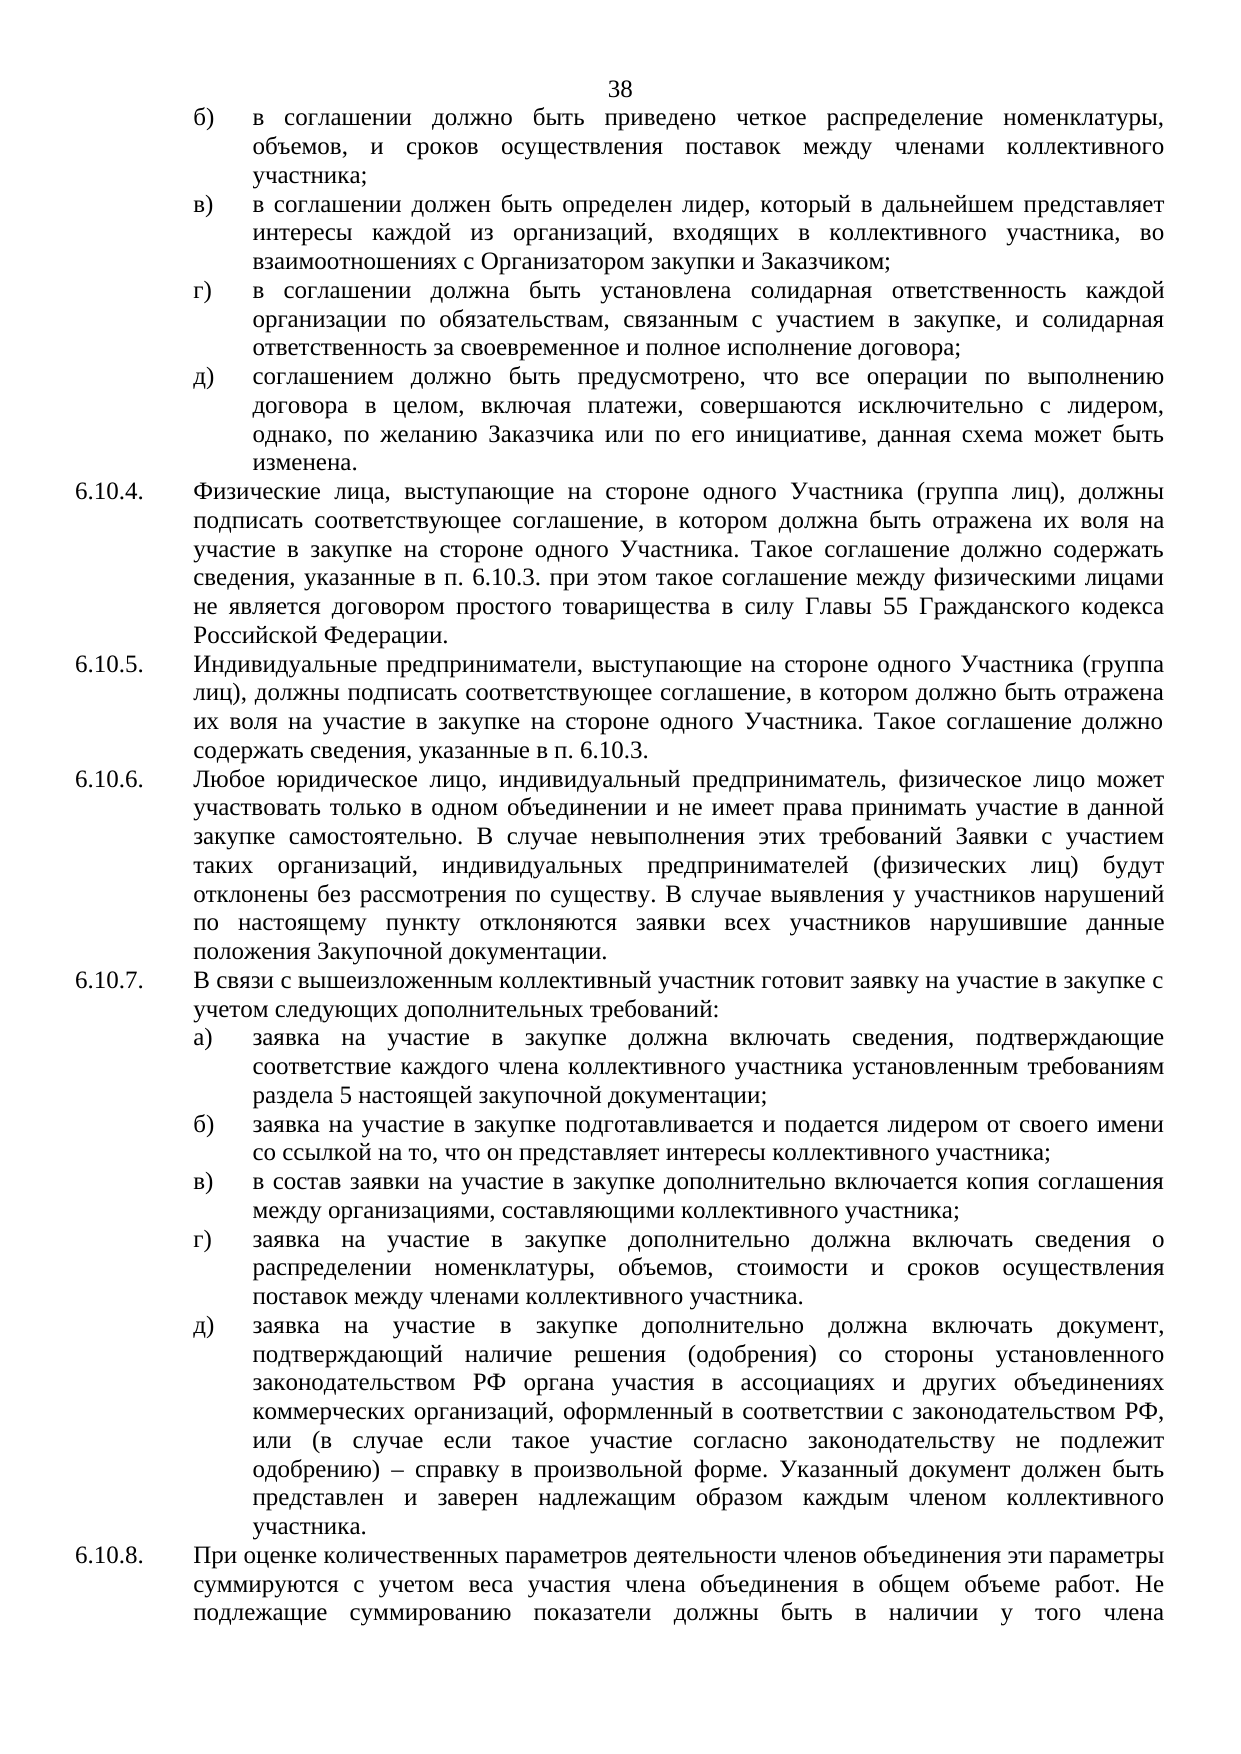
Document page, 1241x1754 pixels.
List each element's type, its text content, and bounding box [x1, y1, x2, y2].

list соглашением должно быть предусмотрено, что все операции по выполнению договора в целом, включая платежи, совершаются исключительно с лидером, однако, по желанию Заказчика или по его инициативе, данная схема может быть изменена. [193, 361, 1165, 476]
list в состав заявки на участие в закупке дополнительно включается копия соглашения между организациями, составляющими коллективного участника; [193, 1166, 1165, 1224]
list Физические лица, выступающие на стороне одного Участника (группа лиц), должны подписать соответствующее соглашение, в котором должна быть отражена их воля на участие в закупке на стороне одного Участника. Такое соглашение должно содержать сведения, указанные в п. 6.10.3. при этом такое соглашение между физическими лицами не является договором простого товарищества в силу Главы 55 Гражданского кодекса Российской Федерации. [75, 476, 1165, 649]
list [75, 1540, 1165, 1626]
list В связи с вышеизложенным коллективный участник готовит заявку на участие в закупке с учетом следующих дополнительных требований: [75, 965, 1165, 1022]
list Индивидуальные предприниматели, выступающие на стороне одного Участника (группа лиц), должны подписать соответствующее соглашение, в котором должно быть отражена их воля на участие в закупке на стороне одного Участника. Такое соглашение должно содержать сведения, указанные в п. 6.10.3. [75, 649, 1165, 764]
list в соглашении должен быть определен лидер, который в дальнейшем представляет интересы каждой из организаций, входящих в коллективного участника, во взаимоотношениях с Организатором закупки и Заказчиком; [193, 189, 1165, 275]
list заявка на участие в закупке дополнительно должна включать сведения о распределении номенклатуры, объемов, стоимости и сроков осуществления поставок между членами коллективного участника. [193, 1224, 1165, 1310]
list в соглашении должна быть установлена солидарная ответственность каждой организации по обязательствам, связанным с участием в закупке, и солидарная ответственность за своевременное и полное исполнение договора; [193, 275, 1165, 361]
list заявка на участие в закупке дополнительно должна включать документ, подтверждающий наличие решения (одобрения) со стороны установленного законодательством РФ органа участия в ассоциациях и других объединениях коммерческих организаций, оформленный в соответствии с законодательством РФ, или (в случае если такое участие согласно законодательству не подлежит одобрению) – справку в произвольной форме. Указанный документ должен быть представлен и заверен надлежащим образом каждым членом коллективного участника. [193, 1310, 1165, 1540]
list заявка на участие в закупке подготавливается и подается лидером от своего имени со ссылкой на то, что он представляет интересы коллективного участника; [193, 1109, 1165, 1166]
list заявка на участие в закупке должна включать сведения, подтверждающие соответствие каждого члена коллективного участника установленным требованиям раздела 5 настоящей закупочной документации; [193, 1022, 1165, 1109]
list Любое юридическое лицо, индивидуальный предприниматель, физическое лицо может участвовать только в одном объединении и не имеет права принимать участие в данной закупке самостоятельно. В случае невыполнения этих требований Заявки с участием таких организаций, индивидуальных предпринимателей (физических лиц) будут отклонены без рассмотрения по существу. В случае выявления у участников нарушений по настоящему пункту отклоняются заявки всех участников нарушившие данные положения Закупочной документации. [75, 764, 1165, 965]
list в соглашении должно быть приведено четкое распределение номенклатуры, объемов, и сроков осуществления поставок между членами коллективного участника; [193, 102, 1165, 189]
